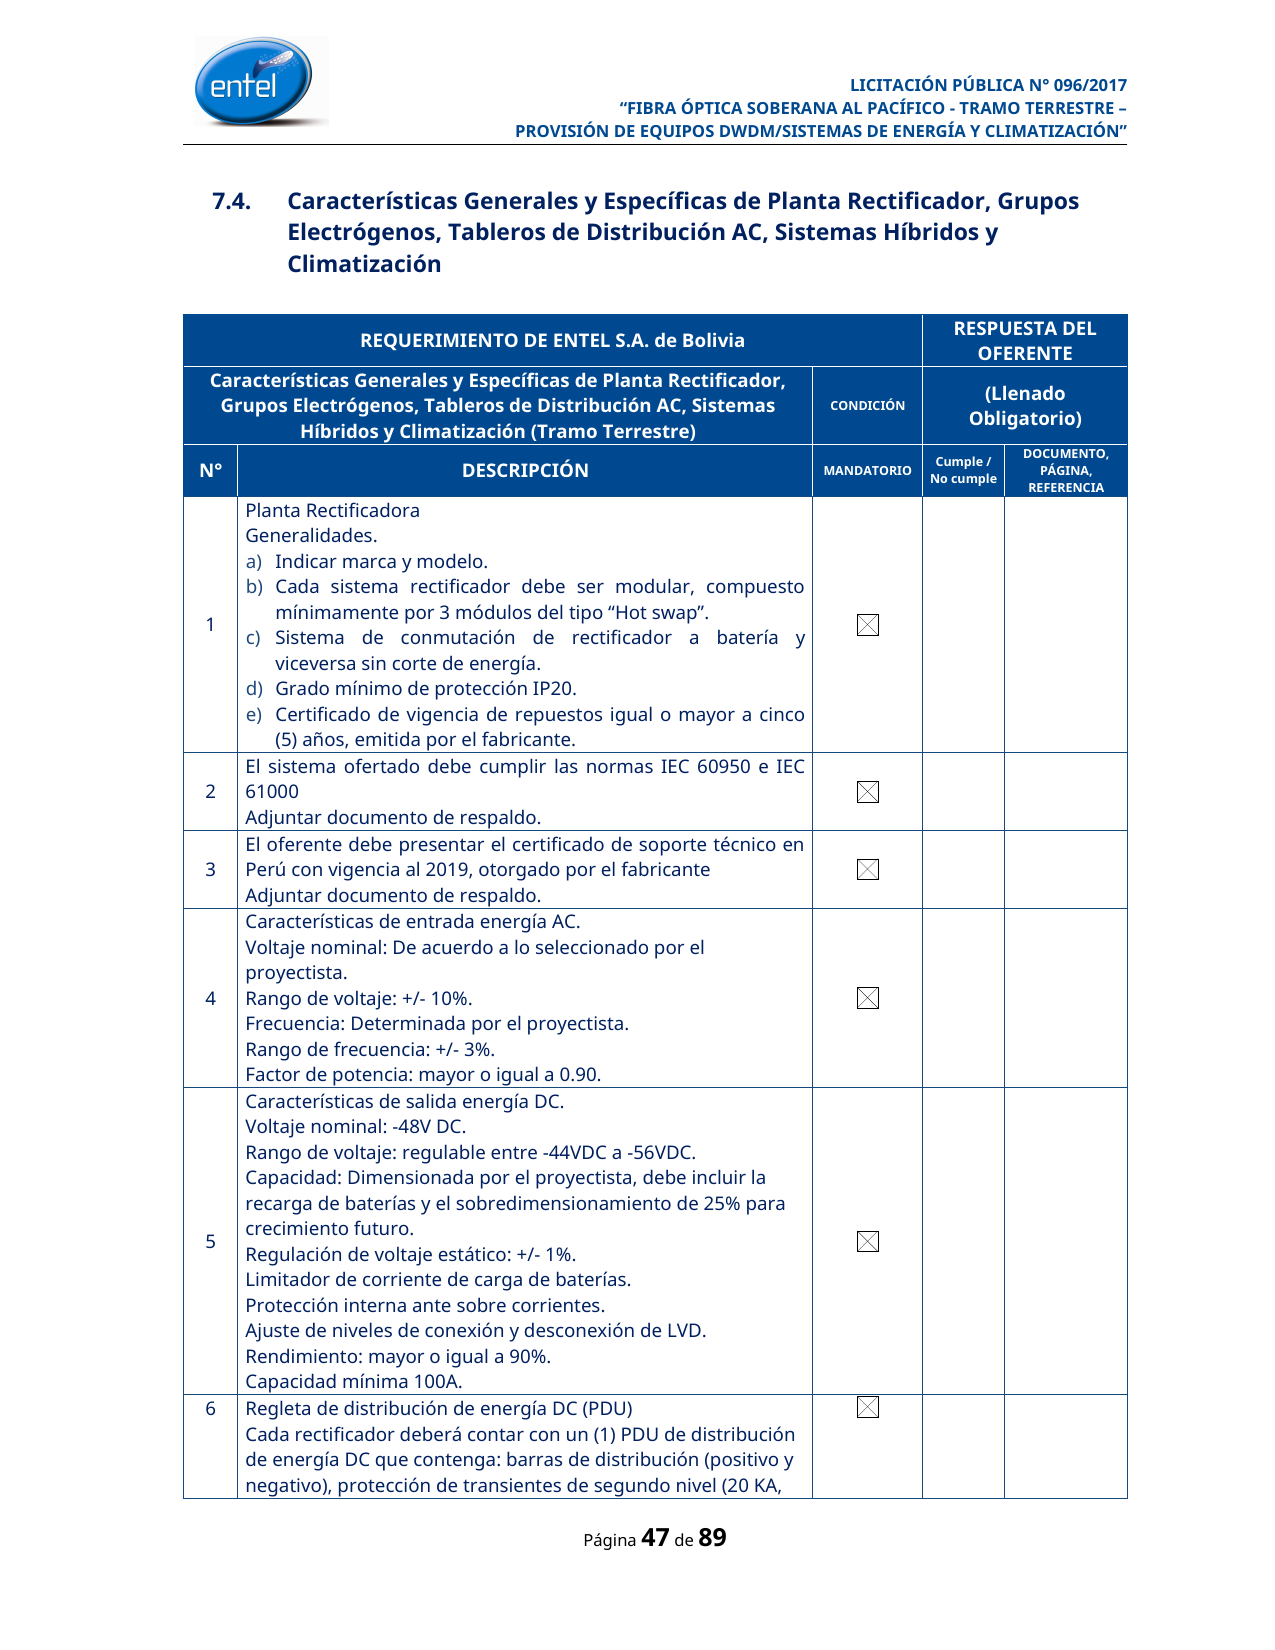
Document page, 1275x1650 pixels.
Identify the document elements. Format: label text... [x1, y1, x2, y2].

table_cell (Llenado Obligatorio) [923, 367, 1127, 444]
table_cell Características Generales y Específicas de Planta Rectificador, Grupos Electrógenos, Tableros de Distribución AC, Sistemas Híbridos y Climatización (Tramo Terrestre) [184, 367, 812, 444]
table_cell [923, 753, 1004, 830]
table_cell [1005, 831, 1127, 907]
table_cell [923, 1395, 1004, 1497]
picture [194, 36, 330, 127]
table_cell Características de salida energía DC. Voltaje nominal: -48V DC. Rango de voltaje: regulable entre -44VDC a -56VDC. Capacidad: Dimensionada por el proyectista, debe incluir la recarga de baterías y el sobredimensionamiento de 25% para crecimiento futuro. Regulación de voltaje estático: +/- 1%. Limitador de corriente de carga de baterías. Protección interna ante sobre corrientes. Ajuste de niveles de conexión y desconexión de LVD. Rendimiento: mayor o igual a 90%. Capacidad mínima 100A. [238, 1088, 812, 1394]
table_cell El oferente debe presentar el certificado de soporte técnico en Perú con vigencia al 2019, otorgado por el fabricante Adjuntar documento de respaldo. [238, 831, 812, 907]
table_cell [1005, 753, 1127, 830]
table_cell N° [184, 445, 237, 496]
table_cell [1005, 1088, 1127, 1394]
table_cell [923, 831, 1004, 907]
table_cell DESCRIPCIÓN [238, 445, 812, 496]
table_cell CONDICIÓN [813, 367, 922, 444]
table_cell Características de entrada energía AC. Voltaje nominal: De acuerdo a lo seleccionado por el proyectista. Rango de voltaje: +/- 10%. Frecuencia: Determinada por el proyectista. Rango de frecuencia: +/- 3%. Factor de potencia: mayor o igual a 0.90. [238, 909, 812, 1087]
table_cell 6 [184, 1395, 237, 1497]
table_cell 5 [184, 1088, 237, 1394]
table_cell DOCUMENTO, PÁGINA, REFERENCIA [1005, 445, 1127, 496]
table_cell [1005, 497, 1127, 752]
table_cell [813, 753, 922, 830]
table_cell [923, 909, 1004, 1087]
table_cell [813, 831, 922, 907]
table_header RESPUESTA DEL OFERENTE [923, 315, 1127, 366]
table_cell [813, 909, 922, 1087]
list Características Generales y Específicas de Planta Rectificador, Grupos Electrógenos, Tableros de Distribución AC, Sistemas Híbridos y Climatización [212, 185, 1127, 279]
table_cell [923, 497, 1004, 752]
table_cell 2 [184, 753, 237, 830]
table_cell [923, 1088, 1004, 1394]
table_cell 3 [184, 831, 237, 907]
table_cell [813, 1395, 922, 1497]
table_cell [1005, 909, 1127, 1087]
table_cell [813, 497, 922, 752]
table_cell [1005, 1395, 1127, 1497]
table_cell 1 [184, 497, 237, 752]
table_cell Planta Rectificadora Generalidades. Indicar marca y modelo. Cada sistema rectificador debe ser modular, compuesto mínimamente por 3 módulos del tipo “Hot swap”. Sistema de conmutación de rectificador a batería y viceversa sin corte de energía. Grado mínimo de protección IP20. Certificado de vigencia de repuestos igual o mayor a cinco (5) años, emitida por el fabricante. [238, 497, 812, 752]
table_cell Cumple / No cumple [923, 445, 1004, 496]
table_header REQUERIMIENTO DE ENTEL S.A. de Bolivia [184, 315, 922, 366]
table_cell El sistema ofertado debe cumplir las normas IEC 60950 e IEC 61000 Adjuntar documento de respaldo. [238, 753, 812, 830]
table_cell [813, 1088, 922, 1394]
table_cell MANDATORIO [813, 445, 922, 496]
table_cell 4 [184, 909, 237, 1087]
